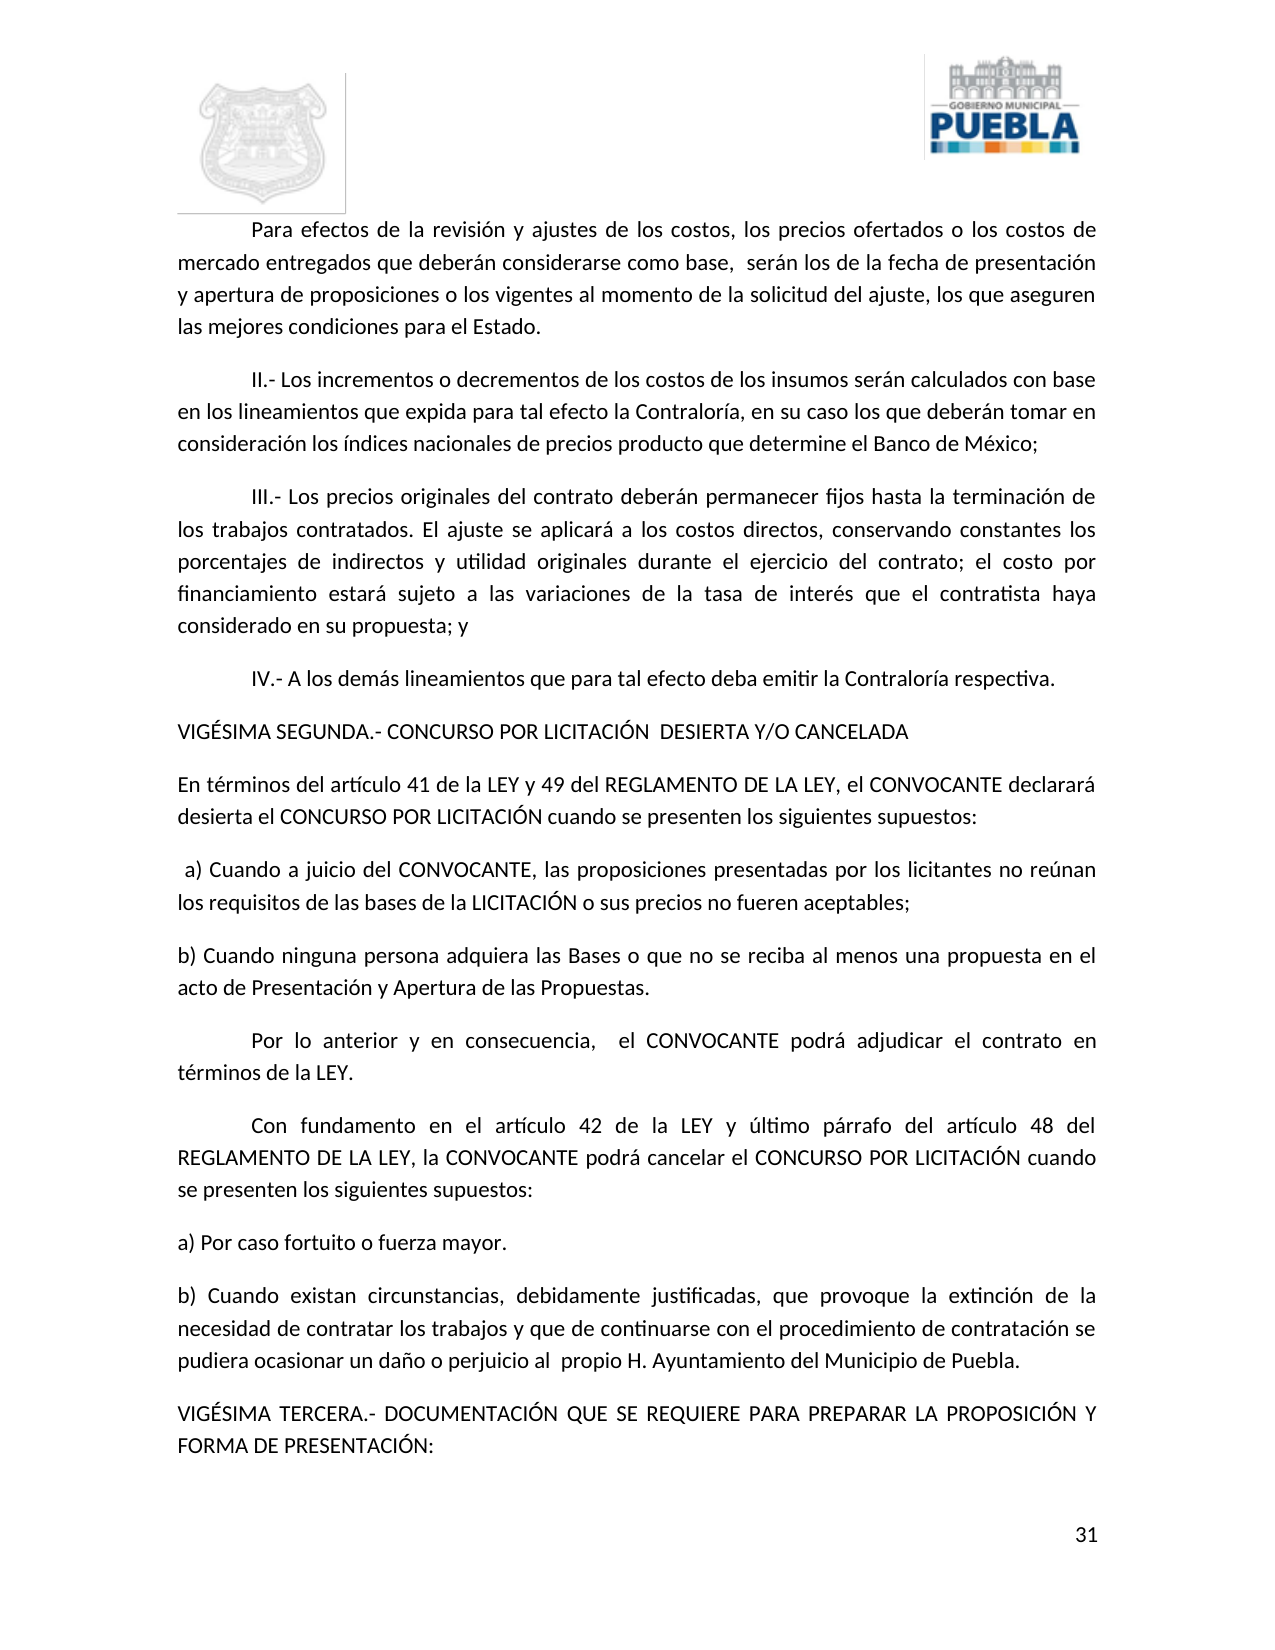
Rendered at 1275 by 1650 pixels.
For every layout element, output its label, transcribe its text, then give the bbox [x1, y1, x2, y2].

text II.- Los incrementos o decrementos de los costos de los insumos serán calculados con base en los lineamientos que expida para tal efecto la Contraloría, en su caso los que deberán tomar en consideración los índices nacionales de precios producto que determine el Banco de México; [177, 365, 1098, 457]
picture [177, 73, 348, 216]
text III.- Los precios originales del contrato deberán permanecer fijos hasta la terminación de los trabajos contratados. El ajuste se aplicará a los costos directos, conservando constantes los porcentajes de indirectos y utilidad originales durante el ejercicio del contrato; el costo por financiamiento estará sujeto a las variaciones de la tasa de interés que el contratista haya considerado en su propuesta; y [177, 482, 1098, 639]
text VIGÉSIMA TERCERA.- DOCUMENTACIÓN QUE SE REQUIERE PARA PREPARAR LA PROPOSICIÓN Y FORMA DE PRESENTACIÓN: [177, 1399, 1098, 1459]
text Con fundamento en el artículo 42 de la LEY y último párrafo del artículo 48 del REGLAMENTO DE LA LEY, la CONVOCANTE podrá cancelar el CONCURSO POR LICITACIÓN cuando se presenten los siguientes supuestos: [177, 1111, 1098, 1203]
text a) Por caso fortuito o fuerza mayor. [177, 1228, 1098, 1257]
text VIGÉSIMA SEGUNDA.- CONCURSO POR LICITACIÓN DESIERTA Y/O CANCELADA [177, 717, 1098, 745]
text En términos del artículo 41 de la LEY y 49 del REGLAMENTO DE LA LEY, el CONVOCANTE declarará desierta el CONCURSO POR LICITACIÓN cuando se presenten los siguientes supuestos: [177, 770, 1098, 831]
text b) Cuando ninguna persona adquiera las Bases o que no se reciba al menos una propuesta en el acto de Presentación y Apertura de las Propuestas. [177, 941, 1098, 1001]
text IV.- A los demás lineamientos que para tal efecto deba emitir la Contraloría respectiva. [177, 664, 1098, 692]
text b) Cuando existan circunstancias, debidamente justificadas, que provoque la extinción de la necesidad de contratar los trabajos y que de continuarse con el procedimiento de contratación se pudiera ocasionar un daño o perjuicio al propio H. Ayuntamiento del Municipio de Puebla. [177, 1282, 1098, 1374]
picture [923, 54, 1086, 160]
text a) Cuando a juicio del CONVOCANTE, las proposiciones presentadas por los licitantes no reúnan los requisitos de las bases de la LICITACIÓN o sus precios no fueren aceptables; [177, 856, 1098, 916]
text Por lo anterior y en consecuencia, el CONVOCANTE podrá adjudicar el contrato en términos de la LEY. [177, 1026, 1098, 1086]
text Para efectos de la revisión y ajustes de los costos, los precios ofertados o los costos de mercado entregados que deberán considerarse como base, serán los de la fecha de presentación y apertura de proposiciones o los vigentes al momento de la solicitud del ajuste, los que aseguren las mejores condiciones para el Estado. [177, 216, 1098, 340]
